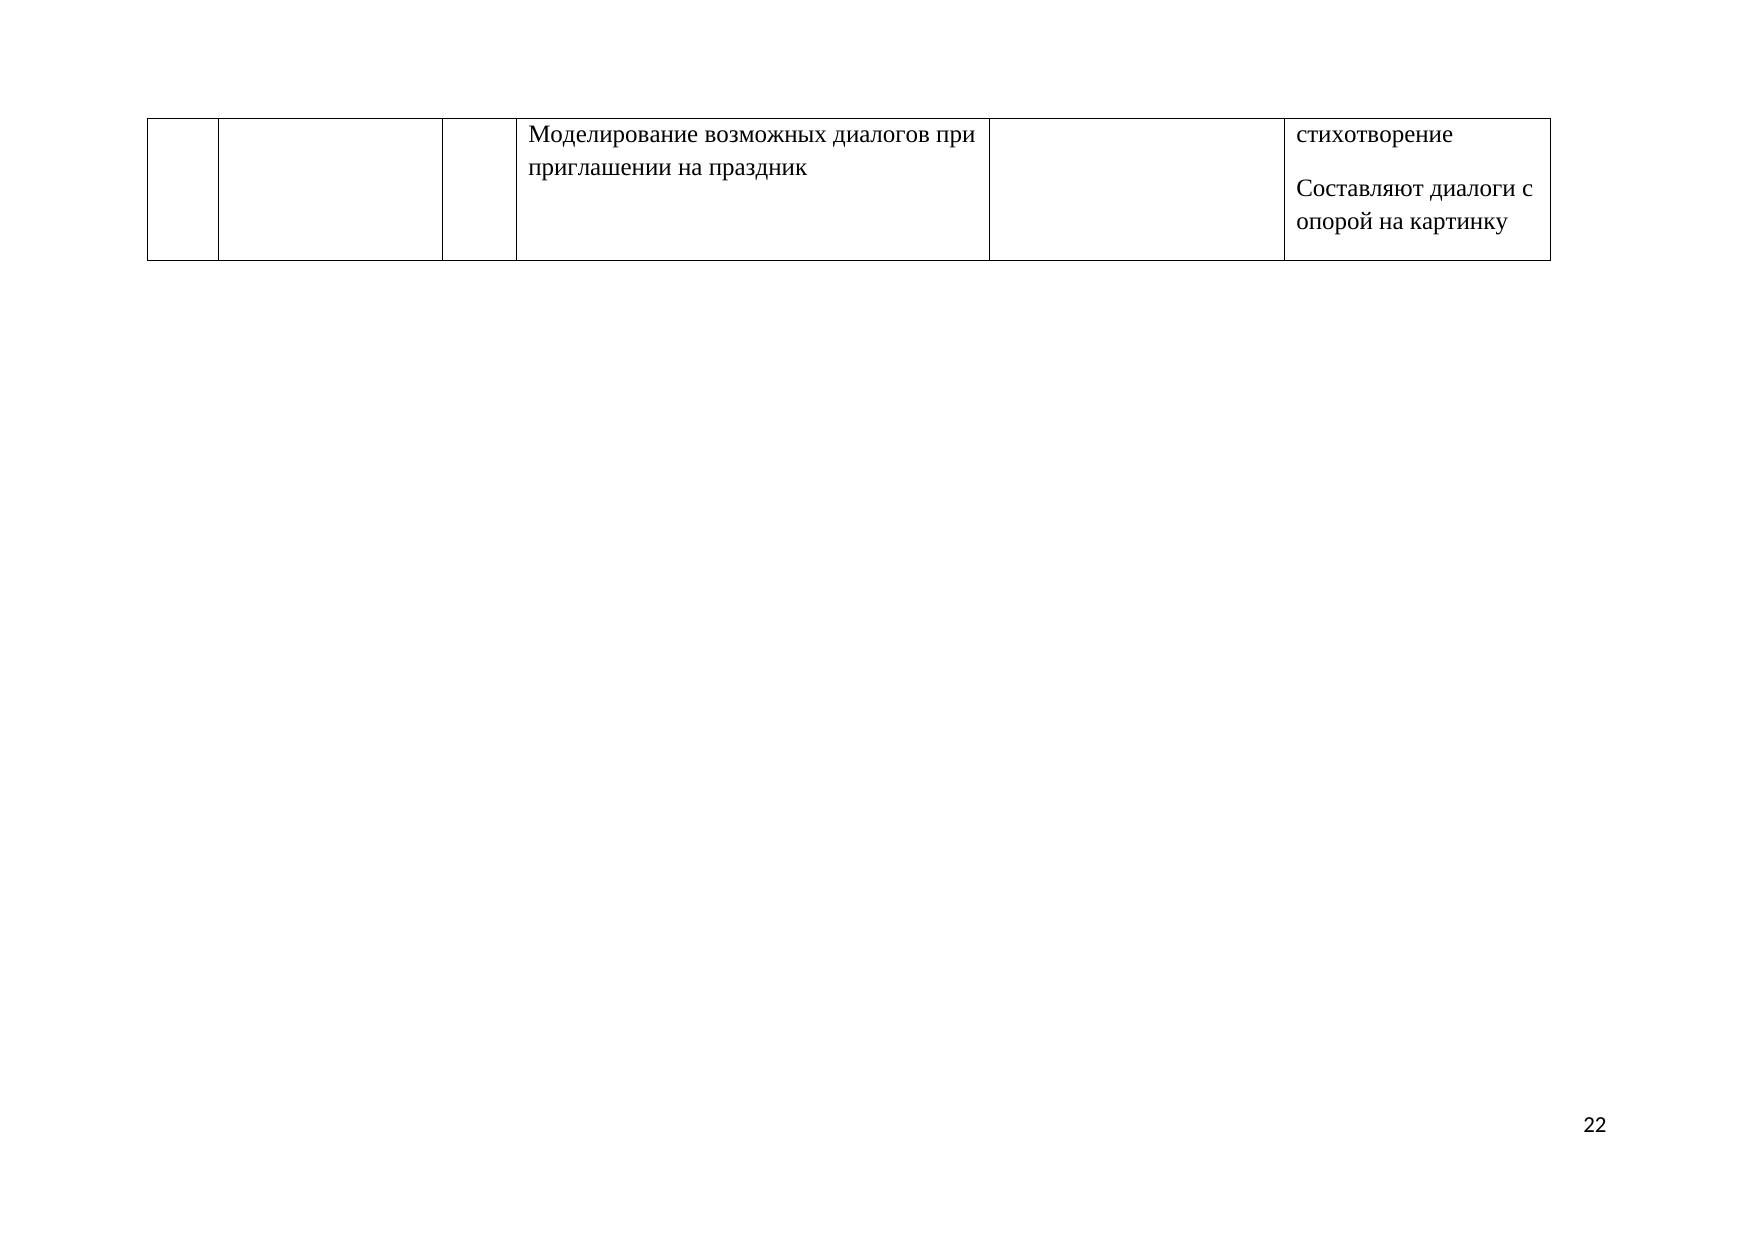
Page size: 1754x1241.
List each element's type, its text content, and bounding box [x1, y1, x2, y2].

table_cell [517, 119, 989, 259]
table_cell 26 [148, 119, 218, 259]
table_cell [219, 119, 442, 259]
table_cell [990, 119, 1284, 259]
table_cell 1 [443, 119, 516, 259]
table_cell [1285, 119, 1550, 259]
